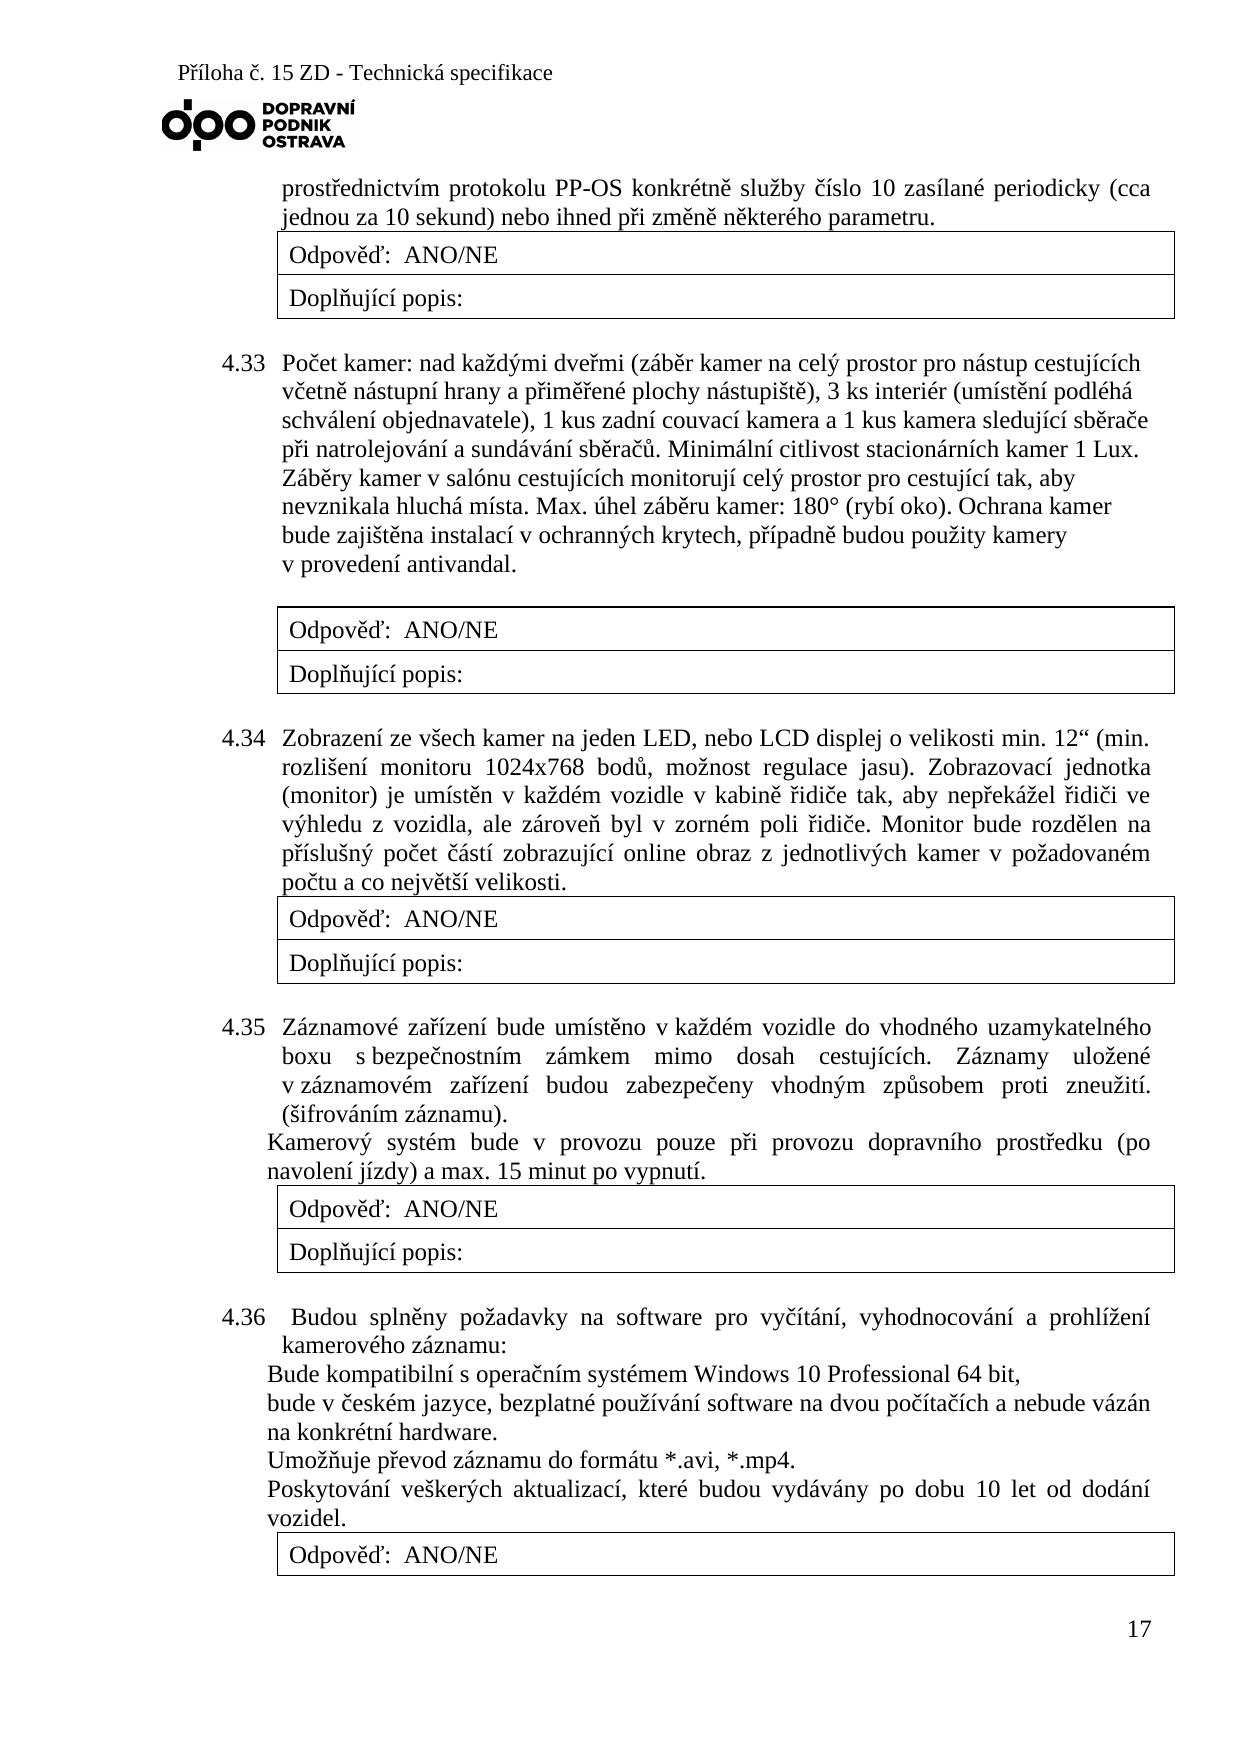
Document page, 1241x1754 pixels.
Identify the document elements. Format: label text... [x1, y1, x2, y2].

table_header Odpověď: ANO/NE [278, 1186, 1174, 1228]
list Počet kamer: nad každými dveřmi (záběr kamer na celý prostor pro nástup cestujících včetně nástupní hrany a přiměřené plochy nástupiště), 3 ks interiér (umístění podléhá schválení objednavatele), 1 kus zadní couvací kamera a 1 kus kamera sledující sběrače při natrolejování a sundávání sběračů. Minimální citlivost stacionárních kamer 1 Lux. Záběry kamer v salónu cestujících monitorují celý prostor pro cestující tak, aby nevznikala hluchá místa. Max. úhel záběru kamer: 180° (rybí oko). Ochrana kamer bude zajištěna instalací v ochranných krytech, případně budou použity kamery v provedení antivandal. [222, 348, 1152, 578]
text Kamerový systém bude v provozu pouze při provozu dopravního prostředku (po navolení jízdy) a max. 15 minut po vypnutí. [267, 1127, 1152, 1185]
list Zobrazení ze všech kamer na jeden LED, nebo LCD displej o velikosti min. 12“ (min. rozlišení monitoru 1024x768 bodů, možnost regulace jasu). Zobrazovací jednotka (monitor) je umístěn v každém vozidle v kabině řidiče tak, aby nepřekážel řidiči ve výhledu z vozidla, ale zároveň byl v zorném poli řidiče. Monitor bude rozdělen na příslušný počet částí zobrazující online obraz z jednotlivých kamer v požadovaném počtu a co největší velikosti. [222, 723, 1152, 896]
picture [162, 99, 356, 151]
table_header Odpověď: ANO/NE [278, 897, 1174, 939]
table_cell Doplňující popis: [278, 275, 1174, 318]
table_header Odpověď: ANO/NE [278, 232, 1174, 274]
table_header Odpověď: ANO/NE [278, 1533, 1174, 1575]
table_cell Doplňující popis: [278, 940, 1174, 983]
text Bude kompatibilní s operačním systémem Windows 10 Professional 64 bit, [267, 1359, 1152, 1388]
table_cell Doplňující popis: [278, 651, 1174, 693]
table_cell Doplňující popis: [278, 1229, 1174, 1272]
list Záznamové zařízení bude umístěno v každém vozidle do vhodného uzamykatelného boxu s bezpečnostním zámkem mimo dosah cestujících. Záznamy uložené v záznamovém zařízení budou zabezpečeny vhodným způsobem proti zneužití. (šifrováním záznamu). [222, 1012, 1152, 1127]
text bude v českém jazyce, bezplatné používání software na dvou počítačích a nebude vázán na konkrétní hardware. [267, 1388, 1152, 1445]
table_header Odpověď: ANO/NE [278, 608, 1174, 649]
list Budou splněny požadavky na software pro vyčítání, vyhodnocování a prohlížení kamerového záznamu: [222, 1302, 1152, 1359]
text Umožňuje převod záznamu do formátu *.avi, *.mp4. [267, 1445, 1152, 1474]
text Poskytování veškerých aktualizací, které budou vydávány po dobu 10 let od dodání vozidel. [267, 1474, 1152, 1532]
